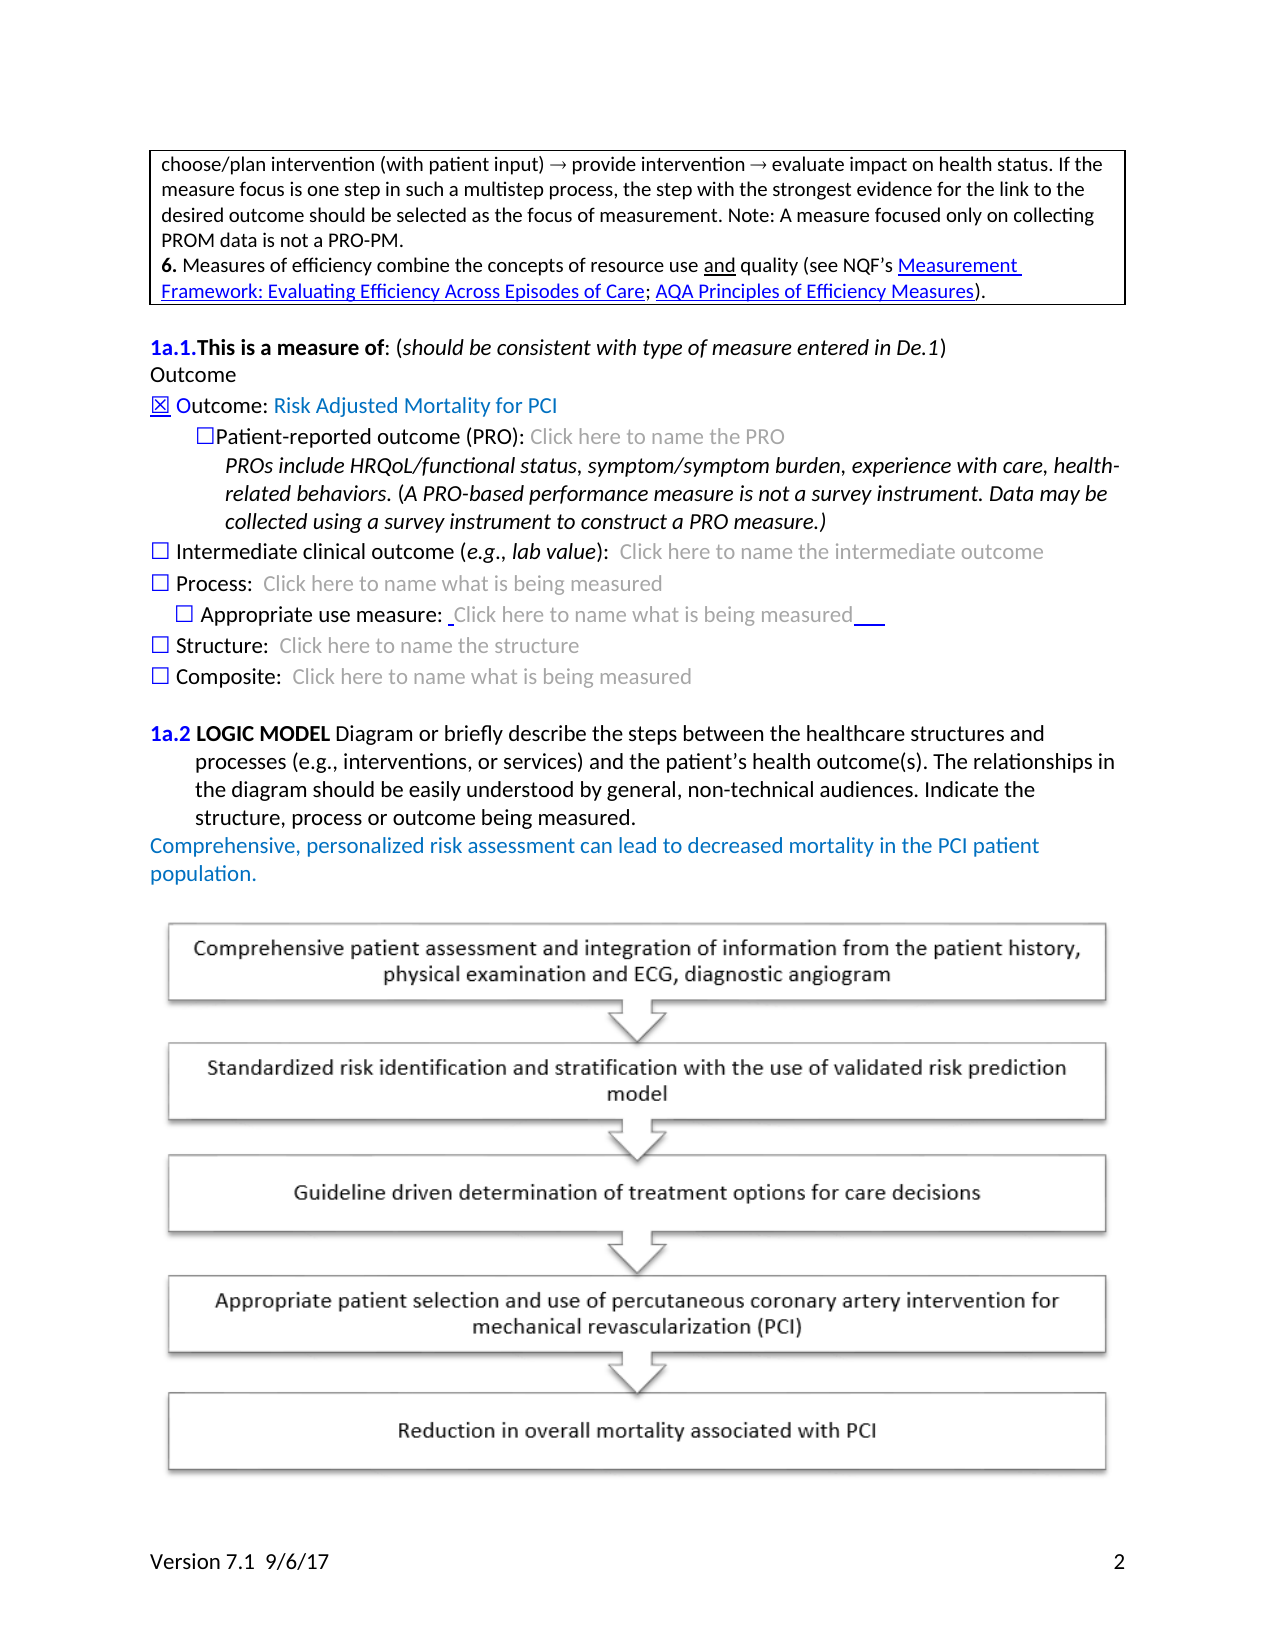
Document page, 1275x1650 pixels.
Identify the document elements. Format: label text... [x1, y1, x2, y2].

text Outcome [150, 361, 1125, 389]
text Outcome: [150, 389, 1125, 420]
text 1a.1.This is a measure of: (should be consistent with type of measure entered in De.1) [150, 333, 1125, 361]
text 1a.2 LOGIC MODEL Diagram or briefly describe the steps between the healthcare structures and processes (e.g., interventions, or services) and the patient’s health outcome(s). The relationships in the diagram should be easily understood by general, non-technical audiences. Indicate the structure, process or outcome being measured. [150, 719, 1125, 832]
text Patient-reported outcome (PRO): [195, 420, 1125, 451]
text Comprehensive, personalized risk assessment can lead to decreased mortality in the PCI patient population. [150, 832, 1125, 888]
text Structure: [150, 629, 1125, 660]
text Process: [150, 566, 1125, 598]
text Composite: [150, 660, 1125, 691]
text Intermediate clinical outcome (e.g., lab value): [150, 535, 1125, 566]
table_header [151, 151, 1124, 303]
picture [150, 915, 1125, 1482]
text PROs include HRQoL/functional status, symptom/symptom burden, experience with care, health-related behaviors. (A PRO-based performance measure is not a survey instrument. Data may be collected using a survey instrument to construct a PRO measure.) [225, 451, 1125, 535]
text Appropriate use measure: [150, 598, 1125, 629]
